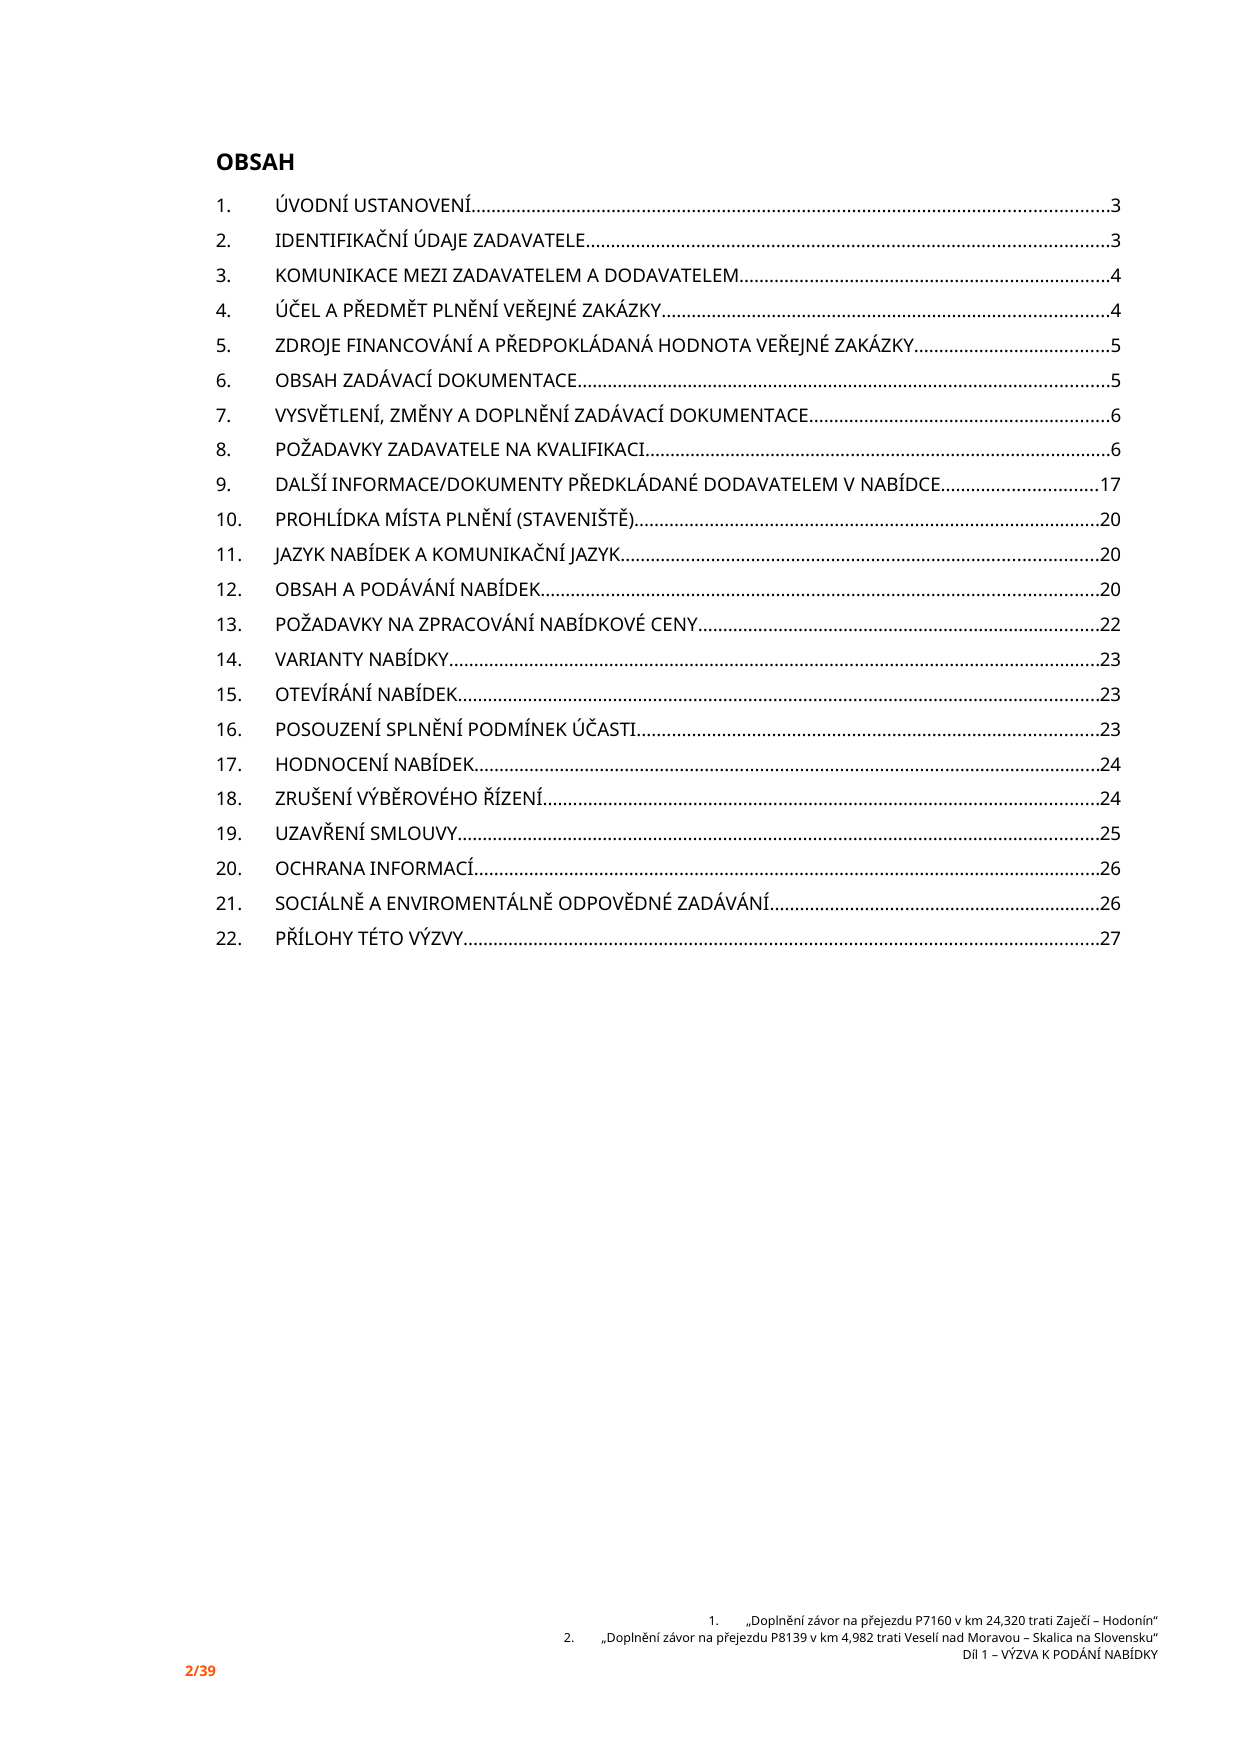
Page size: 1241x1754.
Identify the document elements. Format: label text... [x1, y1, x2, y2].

text 9. DALŠÍ INFORMACE/DOKUMENTY PŘEDKLÁDANÉ DODAVATELEM V NABÍDCE 17 [216, 472, 1122, 497]
text 14. VARIANTY NABÍDKY 23 [216, 646, 1122, 672]
text 4. ÚČEL A PŘEDMĚT PLNĚNÍ VEŘEJNÉ ZAKÁZKY 4 [216, 297, 1122, 323]
text 18. ZRUŠENÍ VÝBĚROVÉHO ŘÍZENÍ 24 [216, 786, 1122, 811]
text 13. POŽADAVKY NA ZPRACOVÁNÍ NABÍDKOVÉ CENY 22 [216, 611, 1122, 637]
text 21. SOCIÁLNĚ A ENVIROMENTÁLNĚ ODPOVĚDNÉ ZADÁVÁNÍ 26 [216, 890, 1122, 916]
text 1. ÚVODNÍ USTANOVENÍ 3 [216, 192, 1122, 218]
text 16. POSOUZENÍ SPLNĚNÍ PODMÍNEK ÚČASTI 23 [216, 716, 1122, 741]
text 3. KOMUNIKACE MEZI ZADAVATELEM a DODAVATELEM 4 [216, 262, 1122, 288]
text 11. JAZYK NABÍDEK A KOMUNIKAČNÍ JAZYK 20 [216, 541, 1122, 567]
text 22. PŘÍLOHY TÉTO VÝZVY 27 [216, 925, 1122, 951]
text 8. POŽADAVKY ZADAVATELE NA KVALIFIKACI 6 [216, 437, 1122, 462]
text 15. OTEVÍRÁNÍ NABÍDEK 23 [216, 681, 1122, 707]
text Obsah [216, 146, 1122, 177]
text 19. UZAVŘENÍ SMLOUVY 25 [216, 821, 1122, 846]
text 5. ZDROJE FINANCOVÁNÍ A PŘEDPOKLÁDANÁ HODNOTA VEŘEJNÉ ZAKÁZKY 5 [216, 332, 1122, 358]
text 17. HODNOCENÍ NABÍDEK 24 [216, 751, 1122, 776]
text 7. VYSVĚTLENÍ, ZMĚNY A DOPLNĚNÍ ZADÁVACÍ DOKUMENTACE 6 [216, 402, 1122, 427]
text 10. PROHLÍDKA MÍSTA PLNĚNÍ (STAVENIŠTĚ) 20 [216, 507, 1122, 532]
text 20. OCHRANA INFORMACÍ 26 [216, 856, 1122, 881]
text 2. IDENTIFIKAČNÍ ÚDAJE ZADAVATELE 3 [216, 227, 1122, 253]
text 6. OBSAH ZADÁVACÍ DOKUMENTACE 5 [216, 367, 1122, 392]
text 12. OBSAH A PODÁVÁNÍ NABÍDEK 20 [216, 576, 1122, 602]
